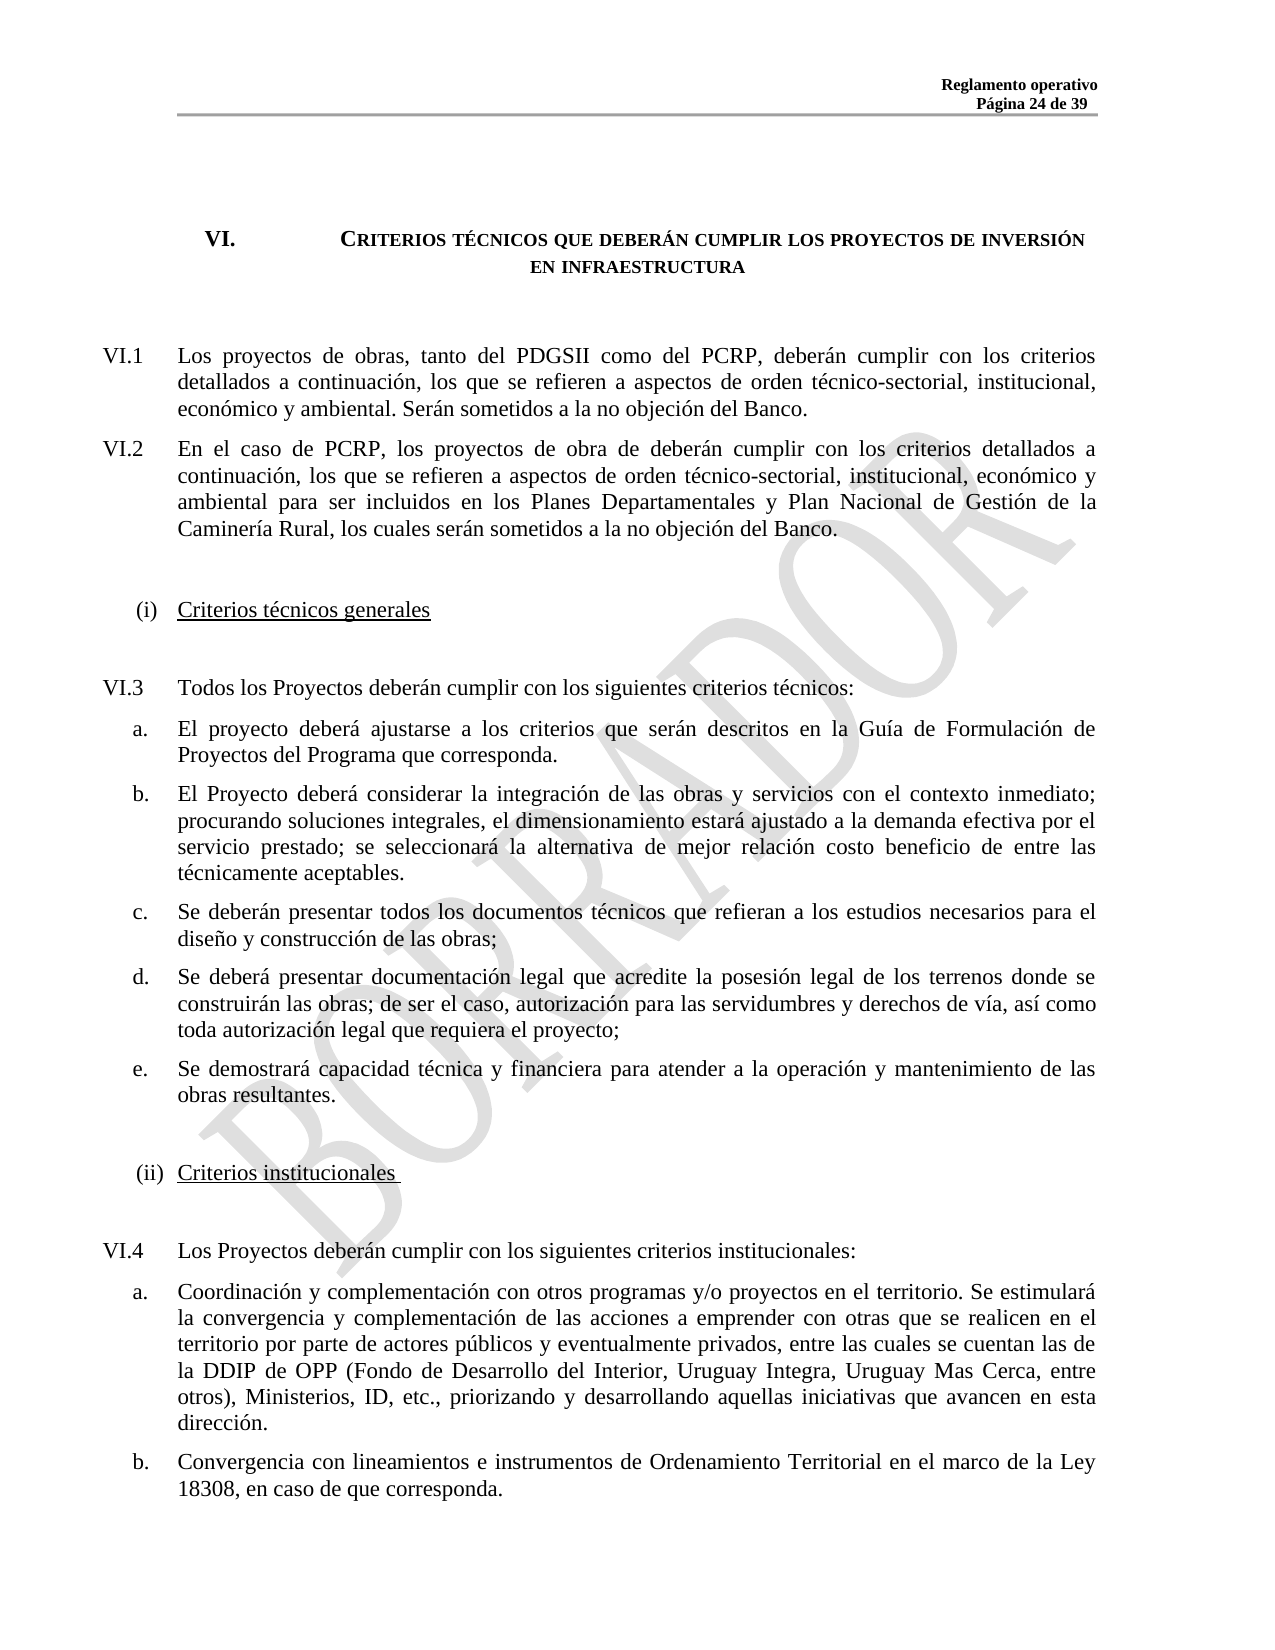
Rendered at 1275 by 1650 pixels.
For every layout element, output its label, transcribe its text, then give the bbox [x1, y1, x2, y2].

list El proyecto deberá ajustarse a los criterios que serán descritos en la Guía de Formulación de Proyectos del Programa que corresponda. [132, 715, 1098, 768]
list Criterios técnicos generales [136, 596, 1098, 623]
text Los Proyectos deberán cumplir con los siguientes criterios institucionales: [102, 1237, 1098, 1263]
text Se deberá presentar documentación legal que acredite la posesión legal de los terrenos donde se construirán las obras; de ser el caso, autorización para las servidumbres y derechos de vía, así como toda autorización legal que requiera el proyecto; [132, 963, 1098, 1042]
text Todos los Proyectos deberán cumplir con los siguientes criterios técnicos: [102, 674, 1098, 701]
text Criterios técnicos que deberán cumplir los proyectos de inversión en infraestructura [177, 225, 1098, 278]
text En el caso de PCRP, los proyectos de obra de deberán cumplir con los criterios detallados a continuación, los que se refieren a aspectos de orden técnico-sectorial, institucional, económico y ambiental para ser incluidos en los Planes Departamentales y Plan Nacional de Gestión de la Caminería Rural, los cuales serán sometidos a la no objeción del Banco. [102, 436, 1098, 541]
text El Proyecto deberá considerar la integración de las obras y servicios con el contexto inmediato; procurando soluciones integrales, el dimensionamiento estará ajustado a la demanda efectiva por el servicio prestado; se seleccionará la alternativa de mejor relación costo beneficio de entre las técnicamente aceptables. [132, 780, 1098, 886]
text Los proyectos de obras, tanto del PDGSII como del PCRP, deberán cumplir con los criterios detallados a continuación, los que se refieren a aspectos de orden técnico-sectorial, institucional, económico y ambiental. Serán sometidos a la no objeción del Banco. [102, 342, 1098, 421]
text Convergencia con lineamientos e instrumentos de Ordenamiento Territorial en el marco de la Ley 18308, en caso de que corresponda. [132, 1448, 1098, 1501]
text Se deberán presentar todos los documentos técnicos que refieran a los estudios necesarios para el diseño y construcción de las obras; [132, 898, 1098, 951]
text Coordinación y complementación con otros programas y/o proyectos en el territorio. Se estimulará la convergencia y complementación de las acciones a emprender con otras que se realicen en el territorio por parte de actores públicos y eventualmente privados, entre las cuales se cuentan las de la DDIP de OPP (Fondo de Desarrollo del Interior, Uruguay Integra, Uruguay Mas Cerca, entre otros), Ministerios, ID, etc., priorizando y desarrollando aquellas iniciativas que avancen en esta dirección. [132, 1278, 1098, 1436]
list Criterios institucionales [136, 1159, 1098, 1185]
text Se demostrará capacidad técnica y financiera para atender a la operación y mantenimiento de las obras resultantes. [132, 1055, 1098, 1108]
